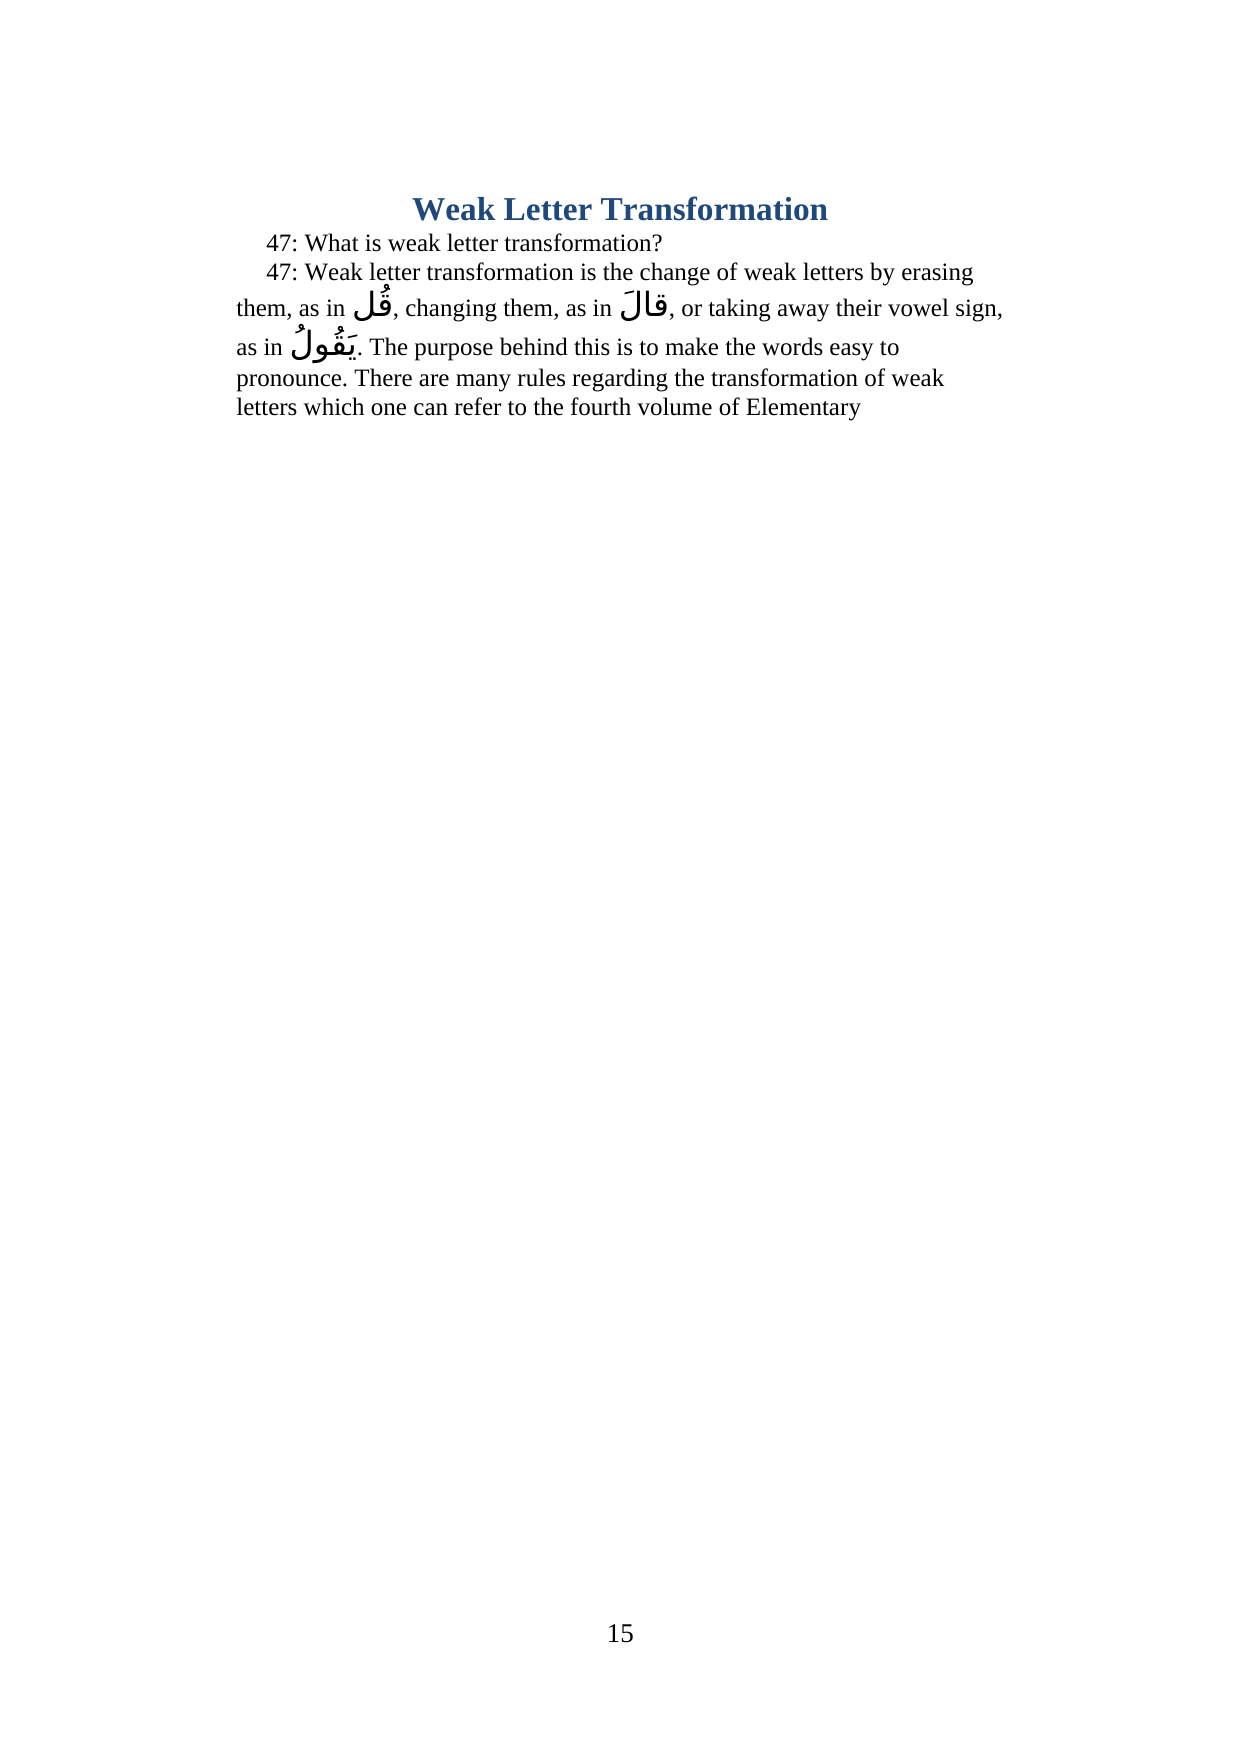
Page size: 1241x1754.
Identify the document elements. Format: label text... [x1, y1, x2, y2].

text 47: What is weak letter transformation? [236, 228, 1004, 257]
text 47: Weak letter transformation is the change of weak letters by erasing them, as in قُل, changing them, as in قالَ, or taking away their vowel sign, as in یَقُولُ. The purpose behind this is to make the words easy to pronounce. There are many rules regarding the transformation of weak letters which one can refer to the fourth volume of Elementary [236, 257, 1004, 421]
subtitle Weak Letter Transformation [236, 190, 1004, 228]
